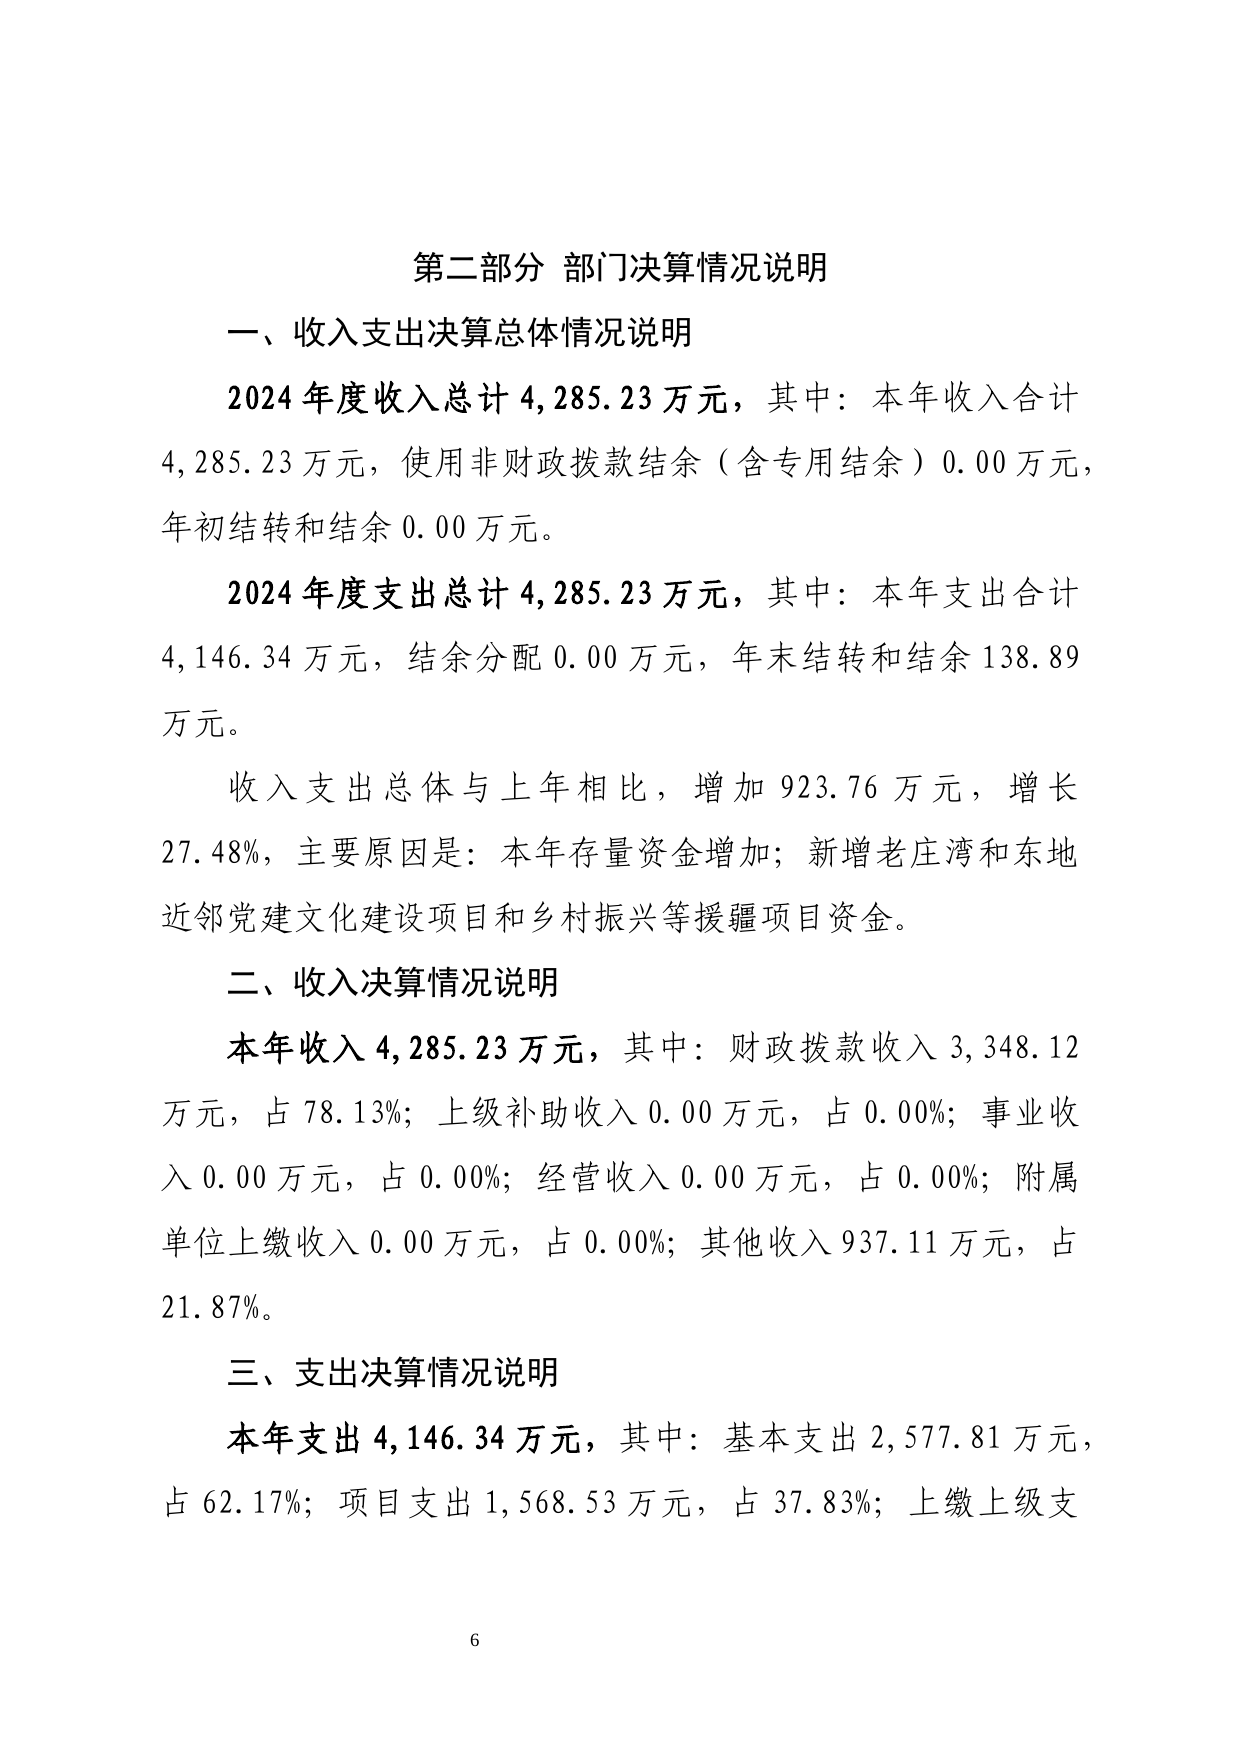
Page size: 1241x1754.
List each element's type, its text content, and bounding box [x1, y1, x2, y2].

text 收入支出总体与上年相比，增加923.76万元，增长27.48%，主要原因是：本年存量资金增加；新增老庄湾和东地近邻党建文化建设项目和乡村振兴等援疆项目资金。 [159, 753, 1081, 948]
text 2024年度收入总计4,285.23万元，其中：本年收入合计4,285.23万元，使用非财政拨款结余（含专用结余）0.00万元，年初结转和结余0.00万元。 [159, 363, 1081, 558]
text 2024年度支出总计4,285.23万元，其中：本年支出合计4,146.34万元，结余分配0.00万元，年末结转和结余138.89万元。 [159, 558, 1081, 753]
text 二、收入决算情况说明 [159, 948, 1081, 1013]
text 第二部分 部门决算情况说明 [159, 233, 1081, 298]
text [159, 1403, 1081, 1533]
text 三、支出决算情况说明 [159, 1338, 1081, 1403]
text 一、收入支出决算总体情况说明 [159, 298, 1081, 363]
text 本年收入4,285.23万元，其中：财政拨款收入3,348.12万元，占78.13%；上级补助收入0.00万元，占0.00%；事业收入0.00万元，占0.00%；经营收入0.00万元，占0.00%；附属单位上缴收入0.00万元，占0.00%；其他收入937.11万元，占21.87%。 [159, 1013, 1081, 1338]
